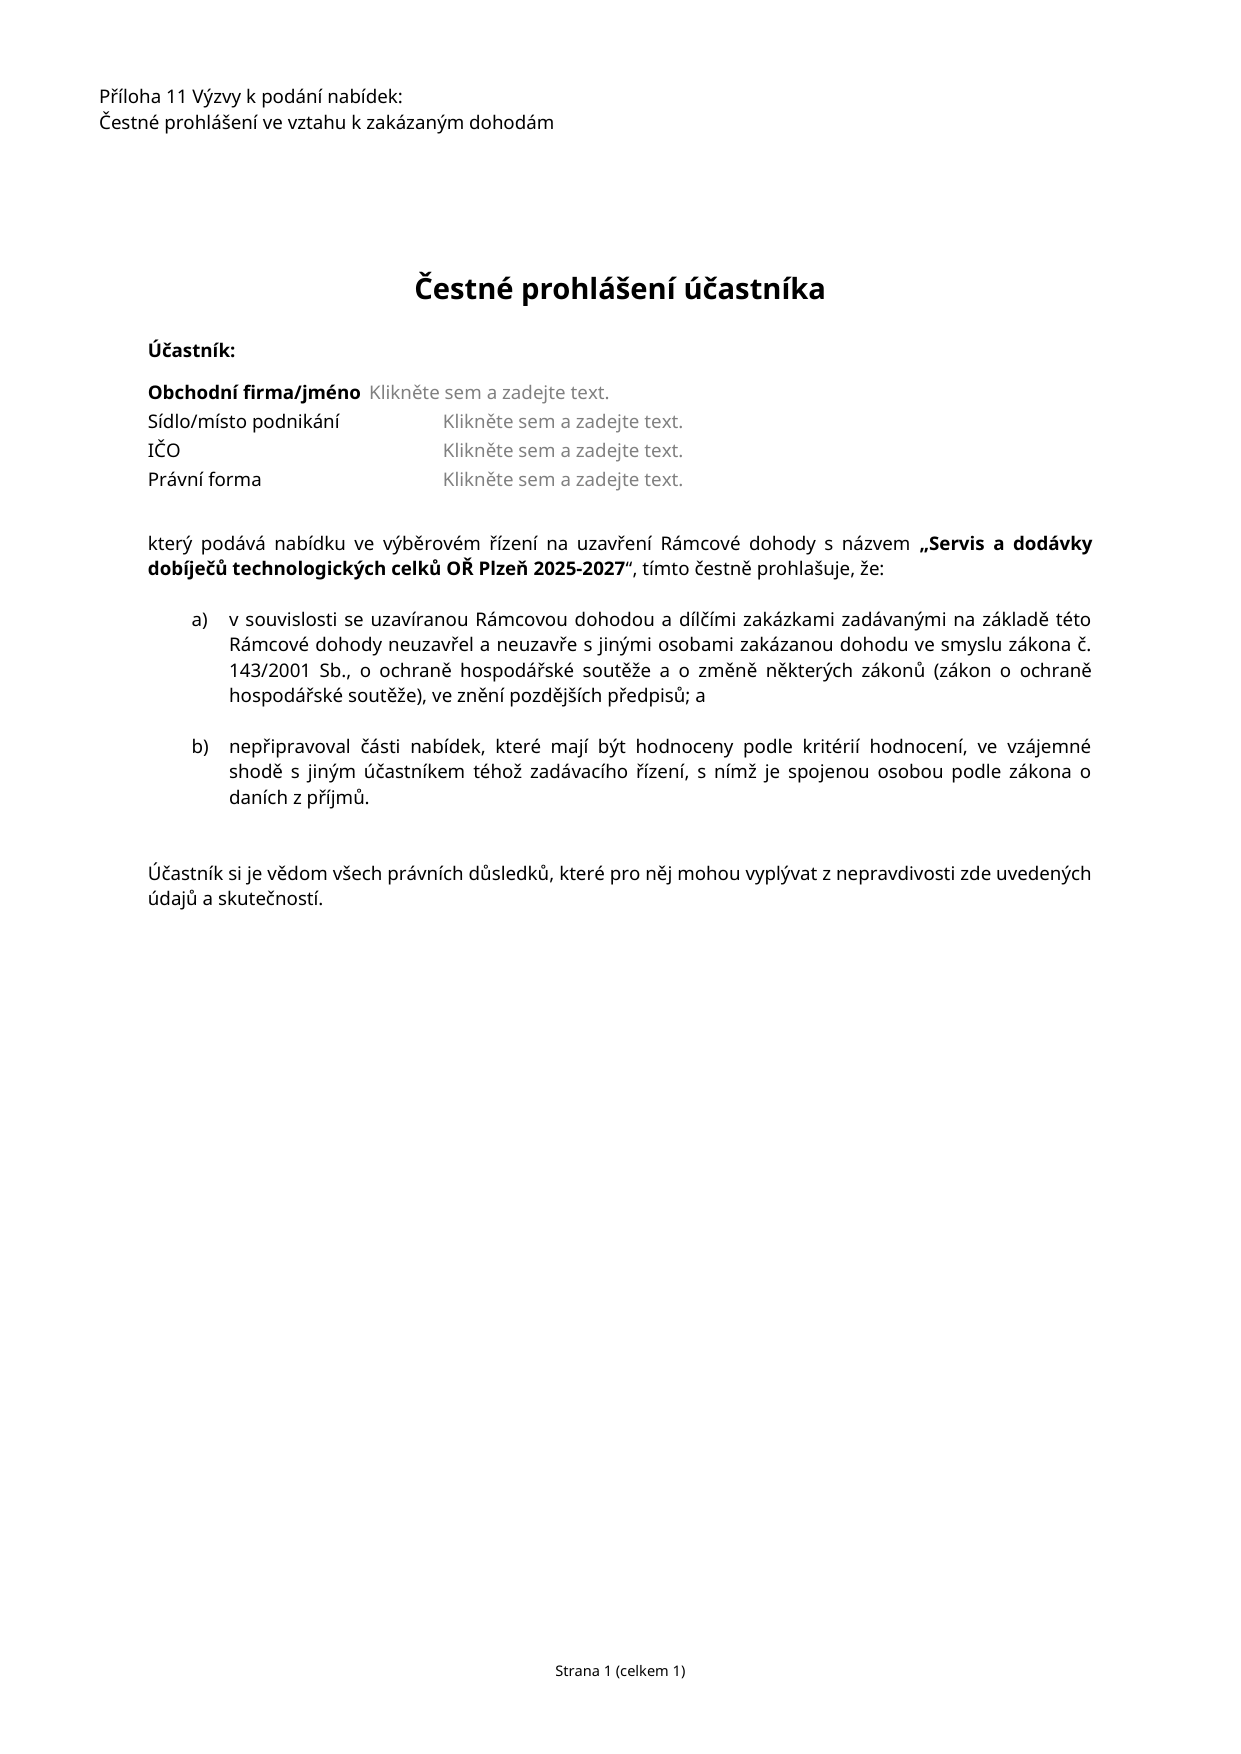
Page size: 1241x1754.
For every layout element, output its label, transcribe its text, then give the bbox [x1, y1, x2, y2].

text Obchodní firma/jméno [148, 376, 1093, 405]
text Právní forma [148, 463, 1093, 492]
title Čestné prohlášení účastníka [148, 268, 1093, 308]
list v souvislosti se uzavíranou Rámcovou dohodou a dílčími zakázkami zadávanými na základě této Rámcové dohody neuzavřel a neuzavře s jinými osobami zakázanou dohodu ve smyslu zákona č. 143/2001 Sb., o ochraně hospodářské soutěže a o změně některých zákonů (zákon o ochraně hospodářské soutěže), ve znění pozdějších předpisů; a [191, 606, 1093, 708]
text Účastník: [148, 333, 1093, 364]
text který podává nabídku ve výběrovém řízení na uzavření Rámcové dohody s názvem “, tímto čestně prohlašuje, že: [148, 530, 1093, 581]
text Sídlo/místo podnikání [148, 405, 1093, 434]
list nepřipravoval části nabídek, které mají být hodnoceny podle kritérií hodnocení, ve vzájemné shodě s jiným účastníkem téhož zadávacího řízení, s nímž je spojenou osobou podle zákona o daních z příjmů. [191, 733, 1093, 810]
text Účastník si je vědom všech právních důsledků, které pro něj mohou vyplývat z nepravdivosti zde uvedených údajů a skutečností. [148, 860, 1093, 911]
text IČO [148, 434, 1093, 463]
